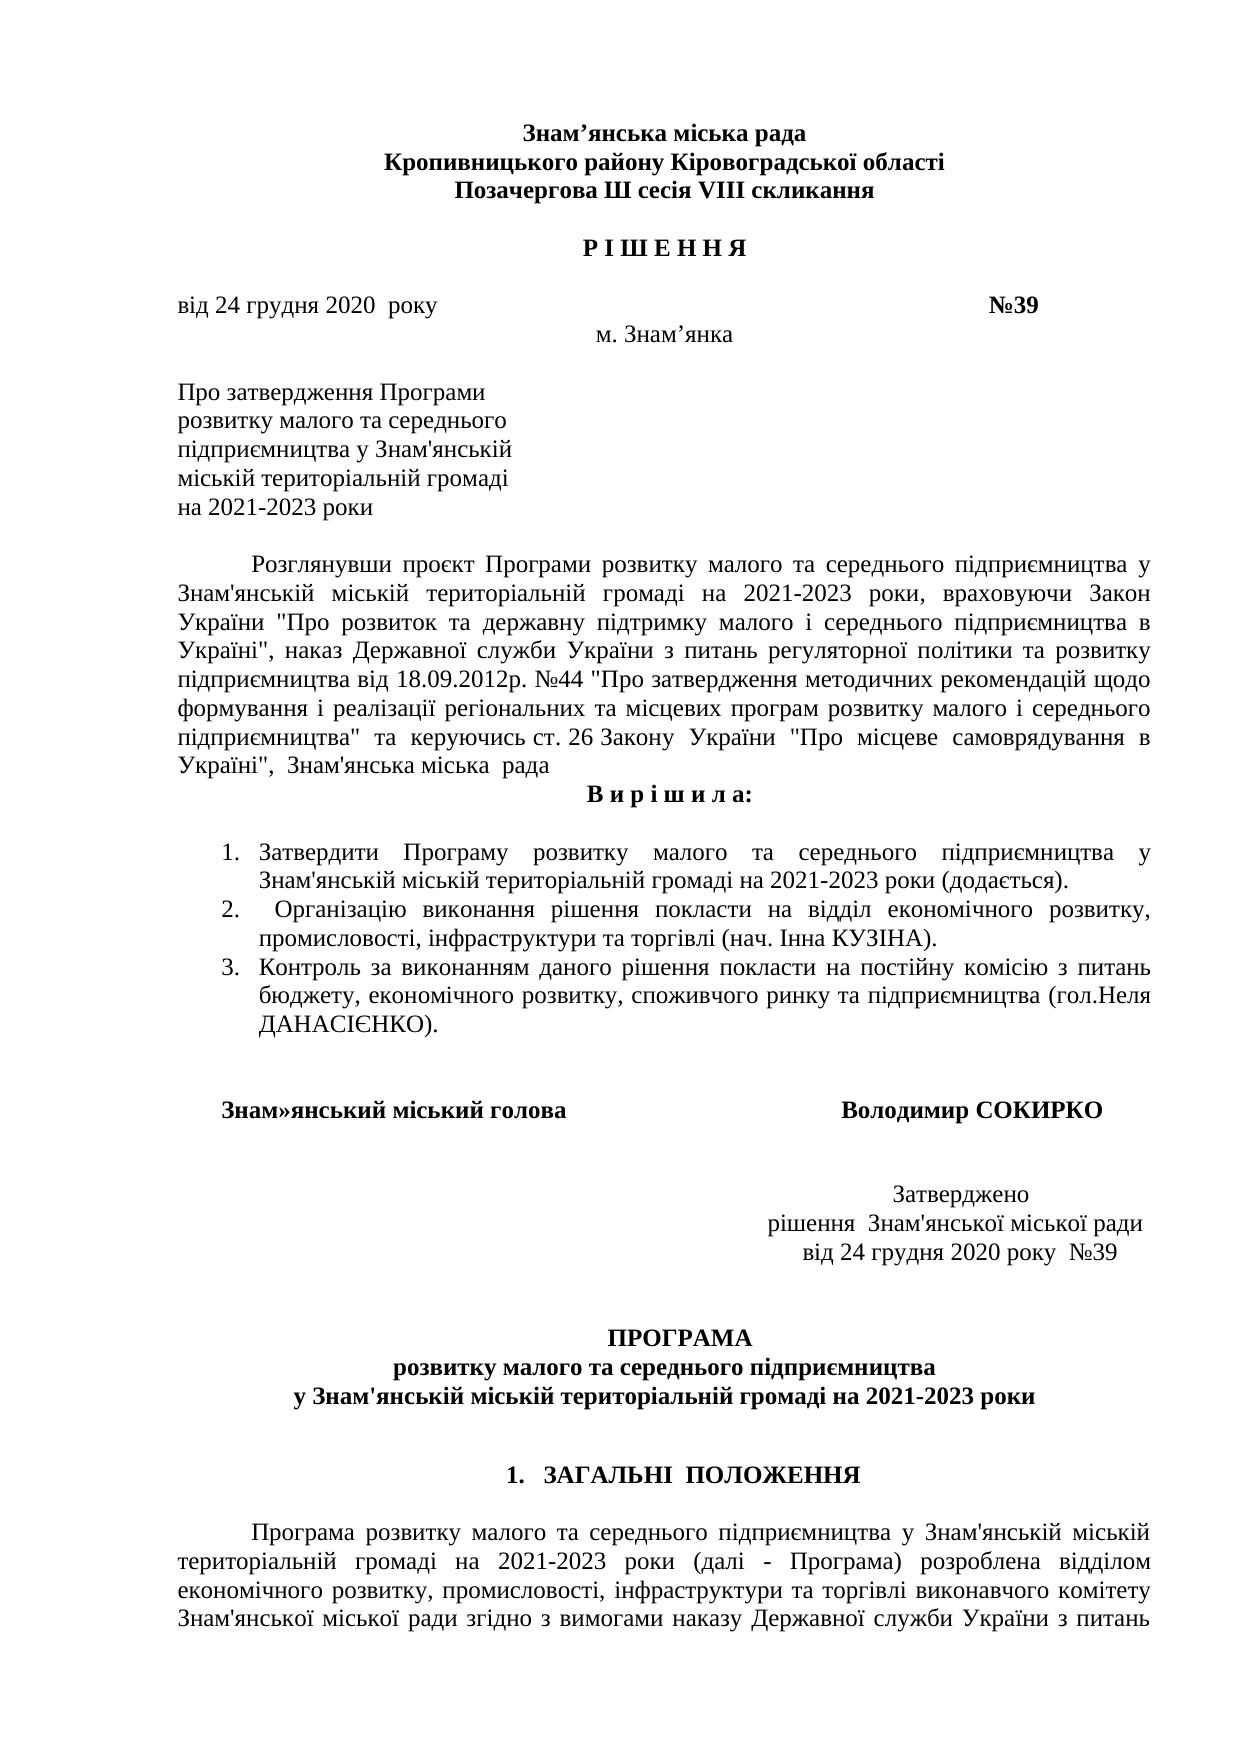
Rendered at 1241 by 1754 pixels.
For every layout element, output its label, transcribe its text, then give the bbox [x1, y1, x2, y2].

title Кропивницького району Кіровоградської області [177, 147, 1152, 176]
text у Знам'янській міській територіальній громаді на 2021-2023 роки [177, 1381, 1152, 1409]
list Контроль за виконанням даного рішення покласти на постійну комісію з питань бюджету, економічного розвитку, споживчого ринку та підприємництва (гол.Неля ДАНАСІЄНКО). [221, 952, 1152, 1038]
text розвитку малого та середнього [177, 406, 1152, 434]
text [177, 1517, 1152, 1632]
list ЗАГАЛЬНІ ПОЛОЖЕННЯ [215, 1460, 1152, 1488]
list Затвердити Програму розвитку малого та середнього підприємництва у Знам'янській міській територіальній громаді на 2021-2023 роки (додається). [221, 837, 1152, 894]
list Організацію виконання рішення покласти на відділ економічного розвитку, промисловості, інфраструктури та торгівлі (нач. Інна КУЗІНА). [221, 894, 1152, 952]
text розвитку малого та середнього підприємництва [177, 1352, 1152, 1381]
title Позачергова Ш сесія VIII скликання [177, 176, 1152, 204]
text В и р і ш и л а: [177, 779, 1106, 808]
text Про затвердження Програми [177, 377, 1152, 406]
text на 2021-2023 роки [177, 492, 1152, 521]
text Знам»янський міський голова Володимир СОКИРКО [215, 1096, 1152, 1124]
text від 24 грудня 2020 року №39 [177, 1237, 1152, 1266]
text від 24 грудня 2020 року №39 [177, 291, 1152, 319]
text Розглянувши проєкт Програми розвитку малого та середнього підприємництва у Знам'янській міській територіальній громаді на 2021-2023 роки, враховуючи Закон України "Про розвиток та державну підтримку малого і середнього підприємництва в Україні", наказ Державної служби України з питань регуляторної політики та розвитку підприємництва від 18.09.2012р. №44 "Про затвердження методичних рекомендацій щодо формування і реалізації регіональних та місцевих програм розвитку малого і середнього підприємництва" та керуючись ст. 26 Закону України "Про місцеве самоврядування в Україні", Знам'янська міська рада [177, 549, 1152, 779]
text Затверджено рішення Знам'янської міської ради [767, 1179, 1152, 1237]
text Р І Ш Е Н Н Я [177, 233, 1152, 262]
text підприємництва у Знам'янській [177, 434, 1152, 463]
text міській територіальній громаді [177, 463, 1152, 492]
title Знам’янська міська рада [177, 118, 1152, 147]
text ПРОГРАМА [177, 1323, 1152, 1352]
text м. Знам’янка [177, 319, 1152, 348]
